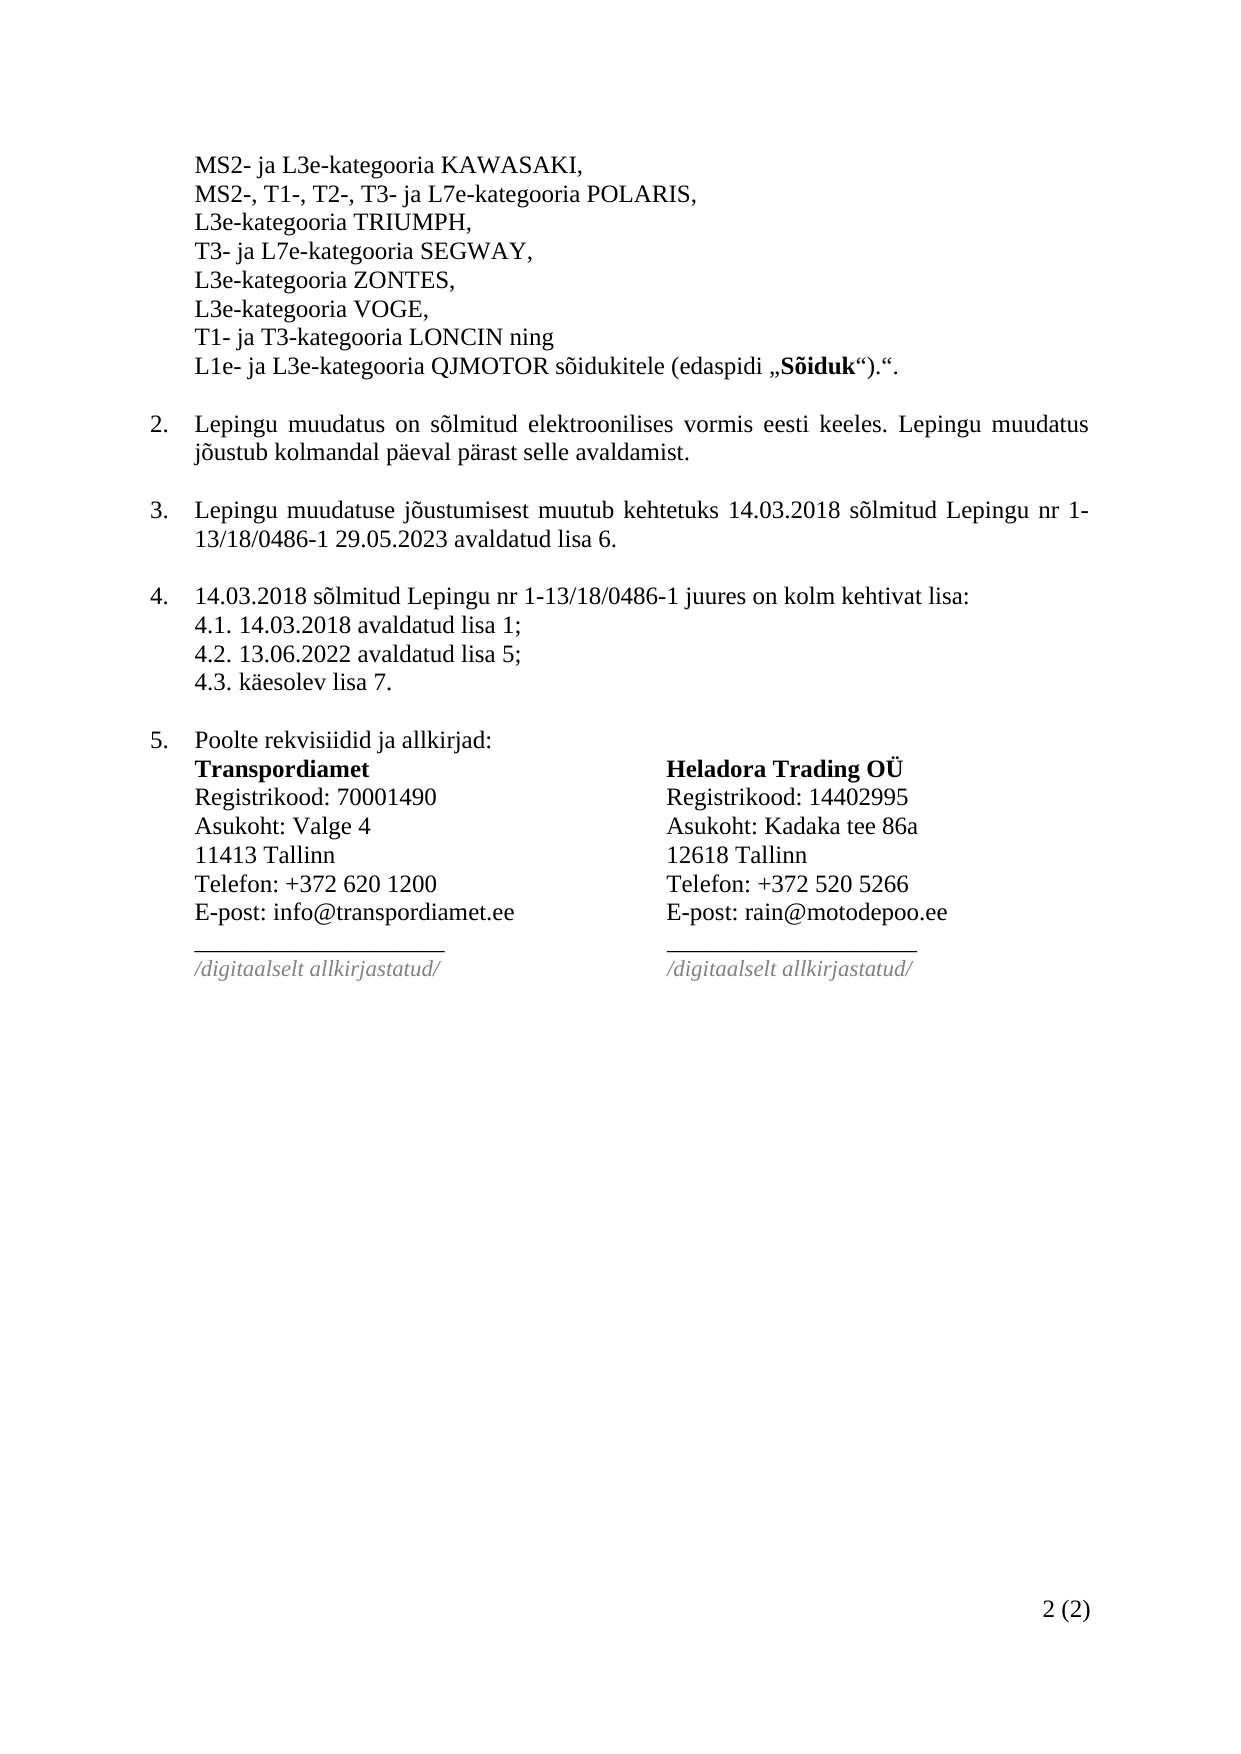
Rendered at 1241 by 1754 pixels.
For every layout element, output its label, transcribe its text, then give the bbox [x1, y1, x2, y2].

text Telefon: +372 620 1200 Telefon: +372 520 5266 E-post: info@transpordiamet.ee E-post: rain@motodepoo.ee [150, 869, 1090, 926]
text MS2- ja L3e-kategooria KAWASAKI, [194, 150, 1090, 179]
text L3e-kategooria VOGE, [194, 294, 1090, 322]
list 13.06.2022 avaldatud lisa 5; [194, 639, 1090, 667]
text L1e- ja L3e-kategooria QJMOTOR sõidukitele (edaspidi „Sõiduk“).“. [194, 351, 1090, 380]
list Transpordiamet Heladora Trading OÜ [150, 754, 1090, 782]
text L3e-kategooria TRIUMPH, [194, 207, 1090, 236]
text 11413 Tallinn 12618 Tallinn [150, 840, 1090, 869]
text T3- ja L7e-kategooria SEGWAY, [194, 236, 1090, 265]
list 14.03.2018 avaldatud lisa 1; [194, 610, 1090, 639]
text L3e-kategooria ZONTES, [194, 265, 1090, 294]
list Lepingu muudatuse jõustumisest muutub kehtetuks 14.03.2018 sõlmitud Lepingu nr 1-13/18/0486-1 29.05.2023 avaldatud lisa 6. [150, 495, 1090, 552]
list /digitaalselt allkirjastatud/ /digitaalselt allkirjastatud/ [150, 955, 1090, 981]
list Poolte rekvisiidid ja allkirjad: [150, 725, 1090, 754]
text T1- ja T3-kategooria LONCIN ning [194, 322, 1090, 351]
list käesolev lisa 7. [194, 667, 1090, 696]
text Asukoht: Valge 4 Asukoht: Kadaka tee 86a [150, 811, 1090, 840]
text ____________________ ____________________ [150, 926, 1090, 955]
list Lepingu muudatus on sõlmitud elektroonilises vormis eesti keeles. Lepingu muudatus jõustub kolmandal päeval pärast selle avaldamist. [150, 409, 1090, 466]
text MS2-, T1-, T2-, T3- ja L7e-kategooria POLARIS, [194, 179, 1090, 207]
text Registrikood: 70001490 Registrikood: 14402995 [150, 782, 1090, 811]
list 14.03.2018 sõlmitud Lepingu nr 1-13/18/0486-1 juures on kolm kehtivat lisa: [150, 581, 1090, 610]
